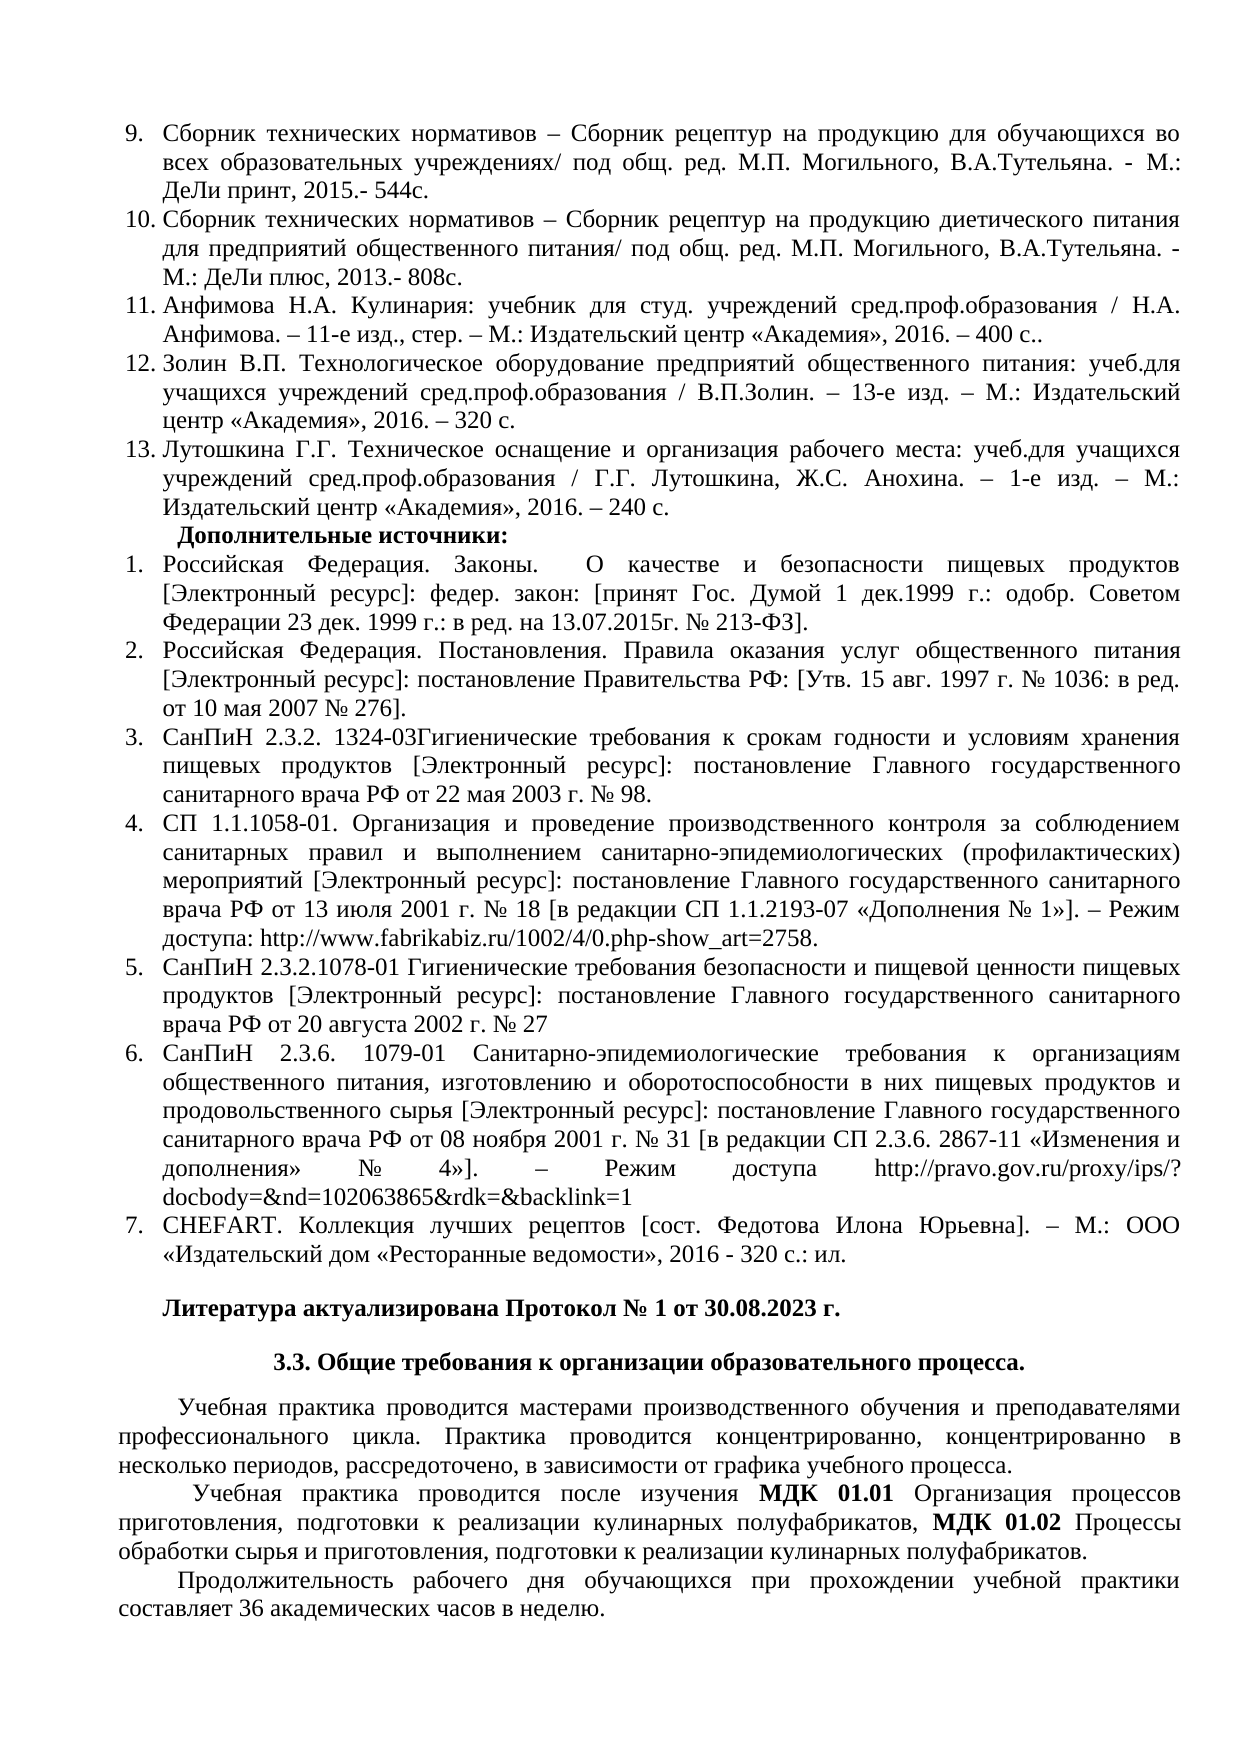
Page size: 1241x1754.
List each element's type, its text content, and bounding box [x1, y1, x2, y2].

list СП 1.1.1058-01. Организация и проведение производственного контроля за соблюдением санитарных правил и выполнением санитарно-эпидемиологических (профилактических) мероприятий [Электронный ресурс]: постановление Главного государственного санитарного врача РФ от 13 июля 2001 г. № 18 [в редакции СП 1.1.2193-07 «Дополнения № 1»]. – Режим доступа: http://www.fabrikabiz.ru/1002/4/0.php-show_art=2758. [125, 808, 1181, 952]
list СанПиН 2.3.6. 1079-01 Санитарно-эпидемиологические требования к организациям общественного питания, изготовлению и оборотоспособности в них пищевых продуктов и продовольственного сырья [Электронный ресурс]: постановление Главного государственного санитарного врача РФ от 08 ноября 2001 г. № 31 [в редакции СП 2.3.6. 2867-11 «Изменения и дополнения» № 4»]. – Режим доступа http://pravo.gov.ru/proxy/ips/?docbody=&nd=102063865&rdk=&backlink=1 [125, 1038, 1181, 1211]
text Учебная практика проводится после изучения МДК 01.01 Организация процессов приготовления, подготовки к реализации кулинарных полуфабрикатов, МДК 01.02 Процессы обработки сырья и приготовления, подготовки к реализации кулинарных полуфабрикатов. [118, 1478, 1181, 1565]
list Анфимова Н.А. Кулинария: учебник для студ. учреждений сред.проф.образования / Н.А. Анфимова. – 11-е изд., стер. – М.: Издательский центр «Академия», 2016. – 400 с.. [125, 291, 1181, 348]
list Лутошкина Г.Г. Техническое оснащение и организация рабочего места: учеб.для учащихся учреждений сред.проф.образования / Г.Г. Лутошкина, Ж.С. Анохина. – 1-е изд. – М.: Издательский центр «Академия», 2016. – 240 с. [125, 434, 1181, 521]
list Российская Федерация. Постановления. Правила оказания услуг общественного питания [Электронный ресурс]: постановление Правительства РФ: [Утв. 15 авг. 1997 г. № 1036: в ред. от 10 мая 2007 № 276]. [125, 636, 1181, 722]
list Золин В.П. Технологическое оборудование предприятий общественного питания: учеб.для учащихся учреждений сред.проф.образования / В.П.Золин. – 13-е изд. – М.: Издательский центр «Академия», 2016. – 320 с. [125, 348, 1181, 434]
text Продолжительность рабочего дня обучающихся при прохождении учебной практики составляет 36 академических часов в неделю. [118, 1565, 1181, 1622]
list СанПиН 2.3.2.1078-01 Гигиенические требования безопасности и пищевой ценности пищевых продуктов [Электронный ресурс]: постановление Главного государственного санитарного врача РФ от 20 августа 2002 г. № 27 [125, 952, 1181, 1038]
text 3.3. Общие требования к организации образовательного процесса. [118, 1347, 1180, 1376]
list Российская Федерация. Законы. О качестве и безопасности пищевых продуктов [Электронный ресурс]: федер. закон: [принят Гос. Думой 1 дек.1999 г.: одобр. Советом Федерации 23 дек. 1999 г.: в ред. на 13.07.2015г. № 213-ФЗ]. [125, 549, 1181, 636]
text Литература актуализирована Протокол № 1 от 30.08.2023 г. [162, 1293, 1181, 1322]
list СанПиН 2.3.2. 1324-03Гигиенические требования к срокам годности и условиям хранения пищевых продуктов [Электронный ресурс]: постановление Главного государственного санитарного врача РФ от 22 мая 2003 г. № 98. [125, 722, 1181, 808]
list CHEFART. Коллекция лучших рецептов [сост. Федотова Илона Юрьевна]. – М.: ООО «Издательский дом «Ресторанные ведомости», 2016 - 320 с.: ил. [125, 1211, 1181, 1268]
list Сборник технических нормативов – Сборник рецептур на продукцию диетического питания для предприятий общественного питания/ под общ. ред. М.П. Могильного, В.А.Тутельяна. - М.: ДеЛи плюс, 2013.- 808с. [125, 204, 1181, 291]
list Сборник технических нормативов – Сборник рецептур на продукцию для обучающихся во всех образовательных учреждениях/ под общ. ред. М.П. Могильного, В.А.Тутельяна. - М.: ДеЛи принт, 2015.- 544с. [125, 118, 1181, 204]
text Дополнительные источники: [177, 521, 1181, 549]
text Учебная практика проводится мастерами производственного обучения и преподавателями профессионального цикла. Практика проводится концентрированно, концентрированно в несколько периодов, рассредоточено, в зависимости от графика учебного процесса. [118, 1392, 1181, 1478]
